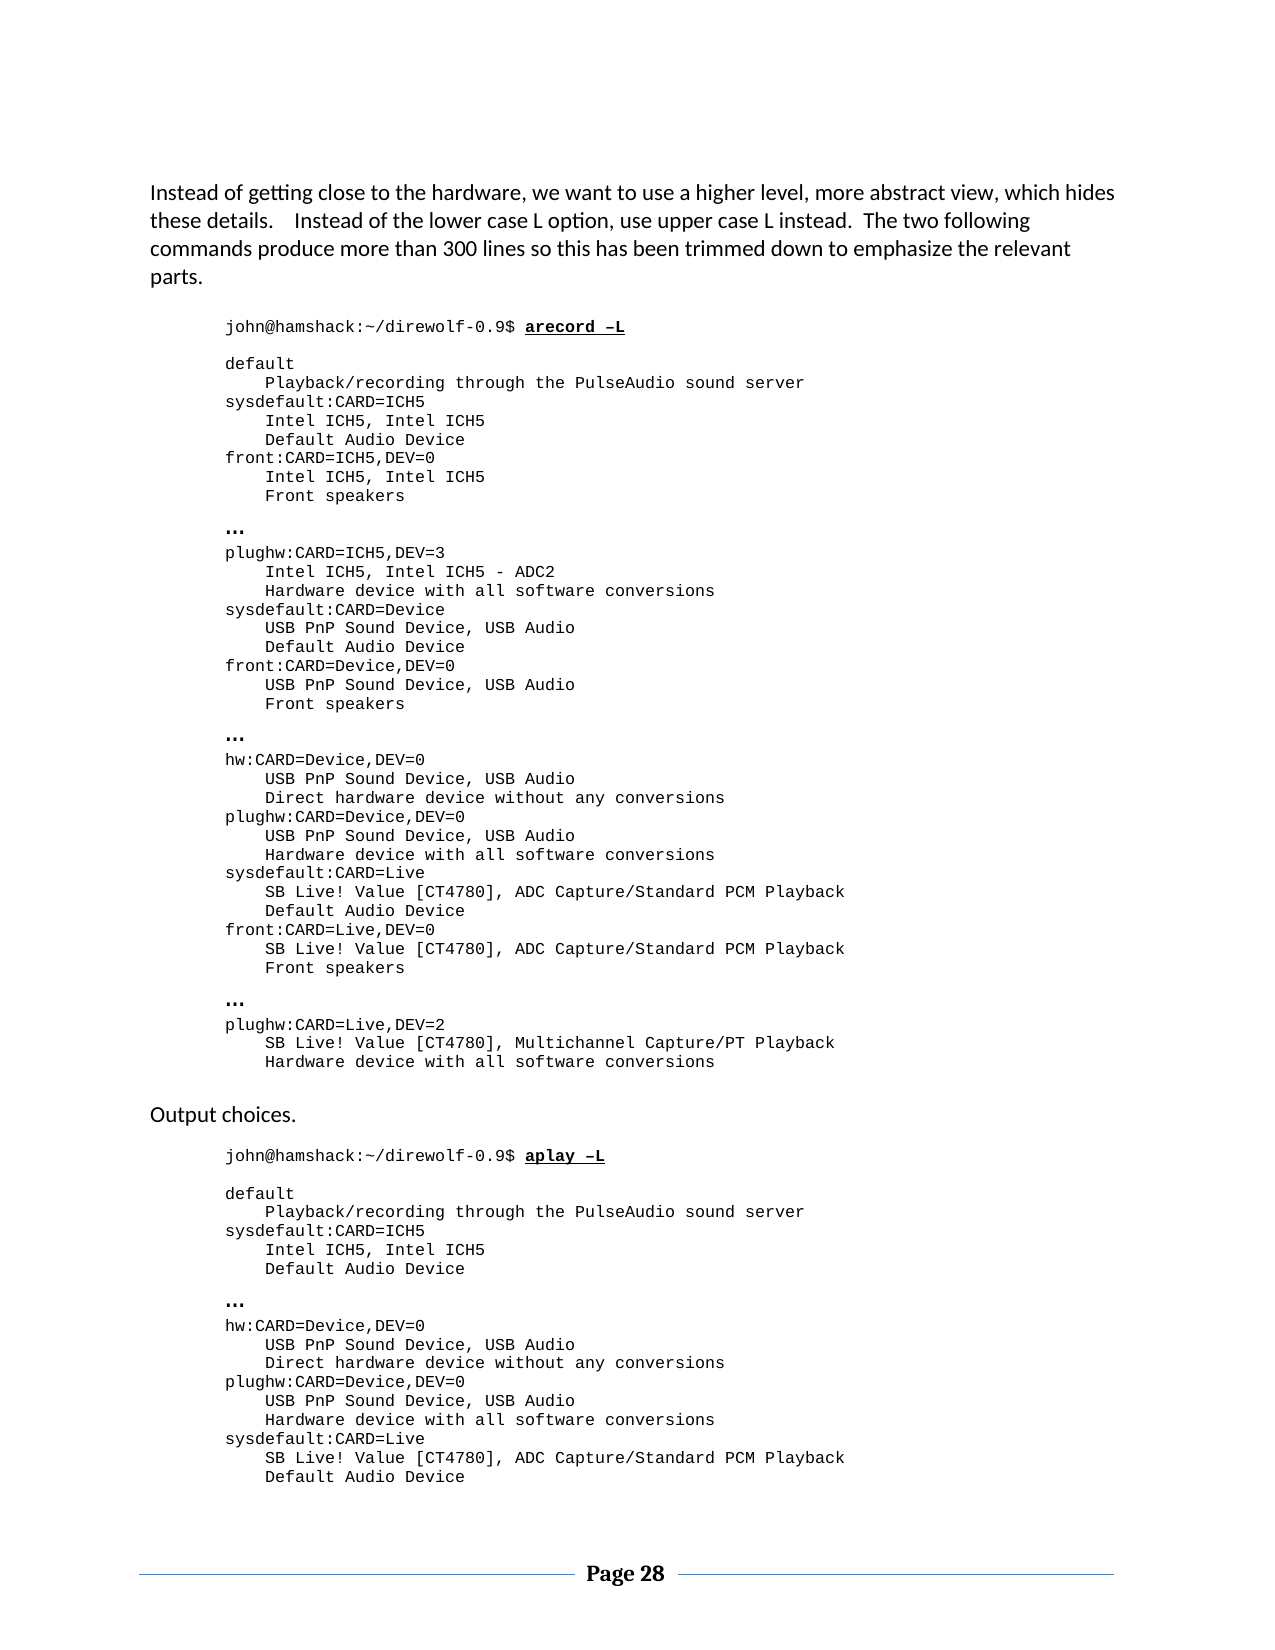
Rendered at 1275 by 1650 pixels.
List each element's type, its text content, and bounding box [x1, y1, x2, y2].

text SB Live! Value [CT4780], ADC Capture/Standard PCM Playback [225, 884, 1125, 903]
text Hardware device with all software conversions [225, 1054, 1125, 1073]
text SB Live! Value [CT4780], ADC Capture/Standard PCM Playback [225, 1449, 1125, 1468]
text john@hamshack:~/direwolf-0.9$ aplay –L [225, 1147, 1125, 1166]
text USB PnP Sound Device, USB Audio [225, 1336, 1125, 1355]
text Intel ICH5, Intel ICH5 [225, 469, 1125, 488]
text Instead of getting close to the hardware, we want to use a higher level, more abstract view, which hides these details. Instead of the lower case L option, use upper case L instead. The two following commands produce more than 300 lines so this has been trimmed down to emphasize the relevant parts. [150, 178, 1125, 290]
text plughw:CARD=ICH5,DEV=3 [225, 544, 1125, 563]
text Hardware device with all software conversions [225, 582, 1125, 601]
text default [225, 1185, 1125, 1204]
text Front speakers [225, 959, 1125, 978]
text Direct hardware device without any conversions [225, 1355, 1125, 1374]
text sysdefault:CARD=ICH5 [225, 1223, 1125, 1242]
text sysdefault:CARD=ICH5 [225, 393, 1125, 412]
text hw:CARD=Device,DEV=0 [225, 752, 1125, 771]
text … [225, 978, 1125, 1016]
text Direct hardware device without any conversions [225, 790, 1125, 808]
text plughw:CARD=Device,DEV=0 [225, 808, 1125, 827]
text front:CARD=ICH5,DEV=0 [225, 450, 1125, 469]
text … [225, 1279, 1125, 1317]
text front:CARD=Live,DEV=0 [225, 922, 1125, 941]
text Default Audio Device [225, 1261, 1125, 1279]
text Intel ICH5, Intel ICH5 [225, 1242, 1125, 1261]
text Default Audio Device [225, 903, 1125, 922]
text USB PnP Sound Device, USB Audio [225, 1393, 1125, 1412]
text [225, 1412, 1125, 1430]
text Intel ICH5, Intel ICH5 [225, 412, 1125, 431]
text USB PnP Sound Device, USB Audio [225, 771, 1125, 790]
text USB PnP Sound Device, USB Audio [225, 620, 1125, 639]
text USB PnP Sound Device, USB Audio [225, 676, 1125, 695]
text default [225, 356, 1125, 375]
text sysdefault:CARD=Device [225, 601, 1125, 620]
text Front speakers [225, 695, 1125, 714]
text plughw:CARD=Live,DEV=2 [225, 1016, 1125, 1035]
text hw:CARD=Device,DEV=0 [225, 1317, 1125, 1336]
text front:CARD=Device,DEV=0 [225, 658, 1125, 676]
text Playback/recording through the PulseAudio sound server [225, 1204, 1125, 1223]
text sysdefault:CARD=Live [225, 865, 1125, 884]
text john@hamshack:~/direwolf-0.9$ arecord –L [225, 318, 1125, 337]
text Intel ICH5, Intel ICH5 - ADC2 [225, 563, 1125, 582]
text USB PnP Sound Device, USB Audio [225, 827, 1125, 846]
text Playback/recording through the PulseAudio sound server [225, 375, 1125, 393]
text Default Audio Device [225, 1468, 1125, 1487]
text SB Live! Value [CT4780], Multichannel Capture/PT Playback [225, 1035, 1125, 1054]
text … [225, 714, 1125, 752]
text Output choices. [150, 1101, 1125, 1129]
text sysdefault:CARD=Live [225, 1430, 1125, 1449]
text SB Live! Value [CT4780], ADC Capture/Standard PCM Playback [225, 941, 1125, 959]
text Hardware device with all software conversions [225, 846, 1125, 865]
text Default Audio Device [225, 431, 1125, 450]
text Default Audio Device [225, 639, 1125, 658]
text … [225, 507, 1125, 544]
text plughw:CARD=Device,DEV=0 [225, 1374, 1125, 1393]
text Front speakers [225, 488, 1125, 507]
